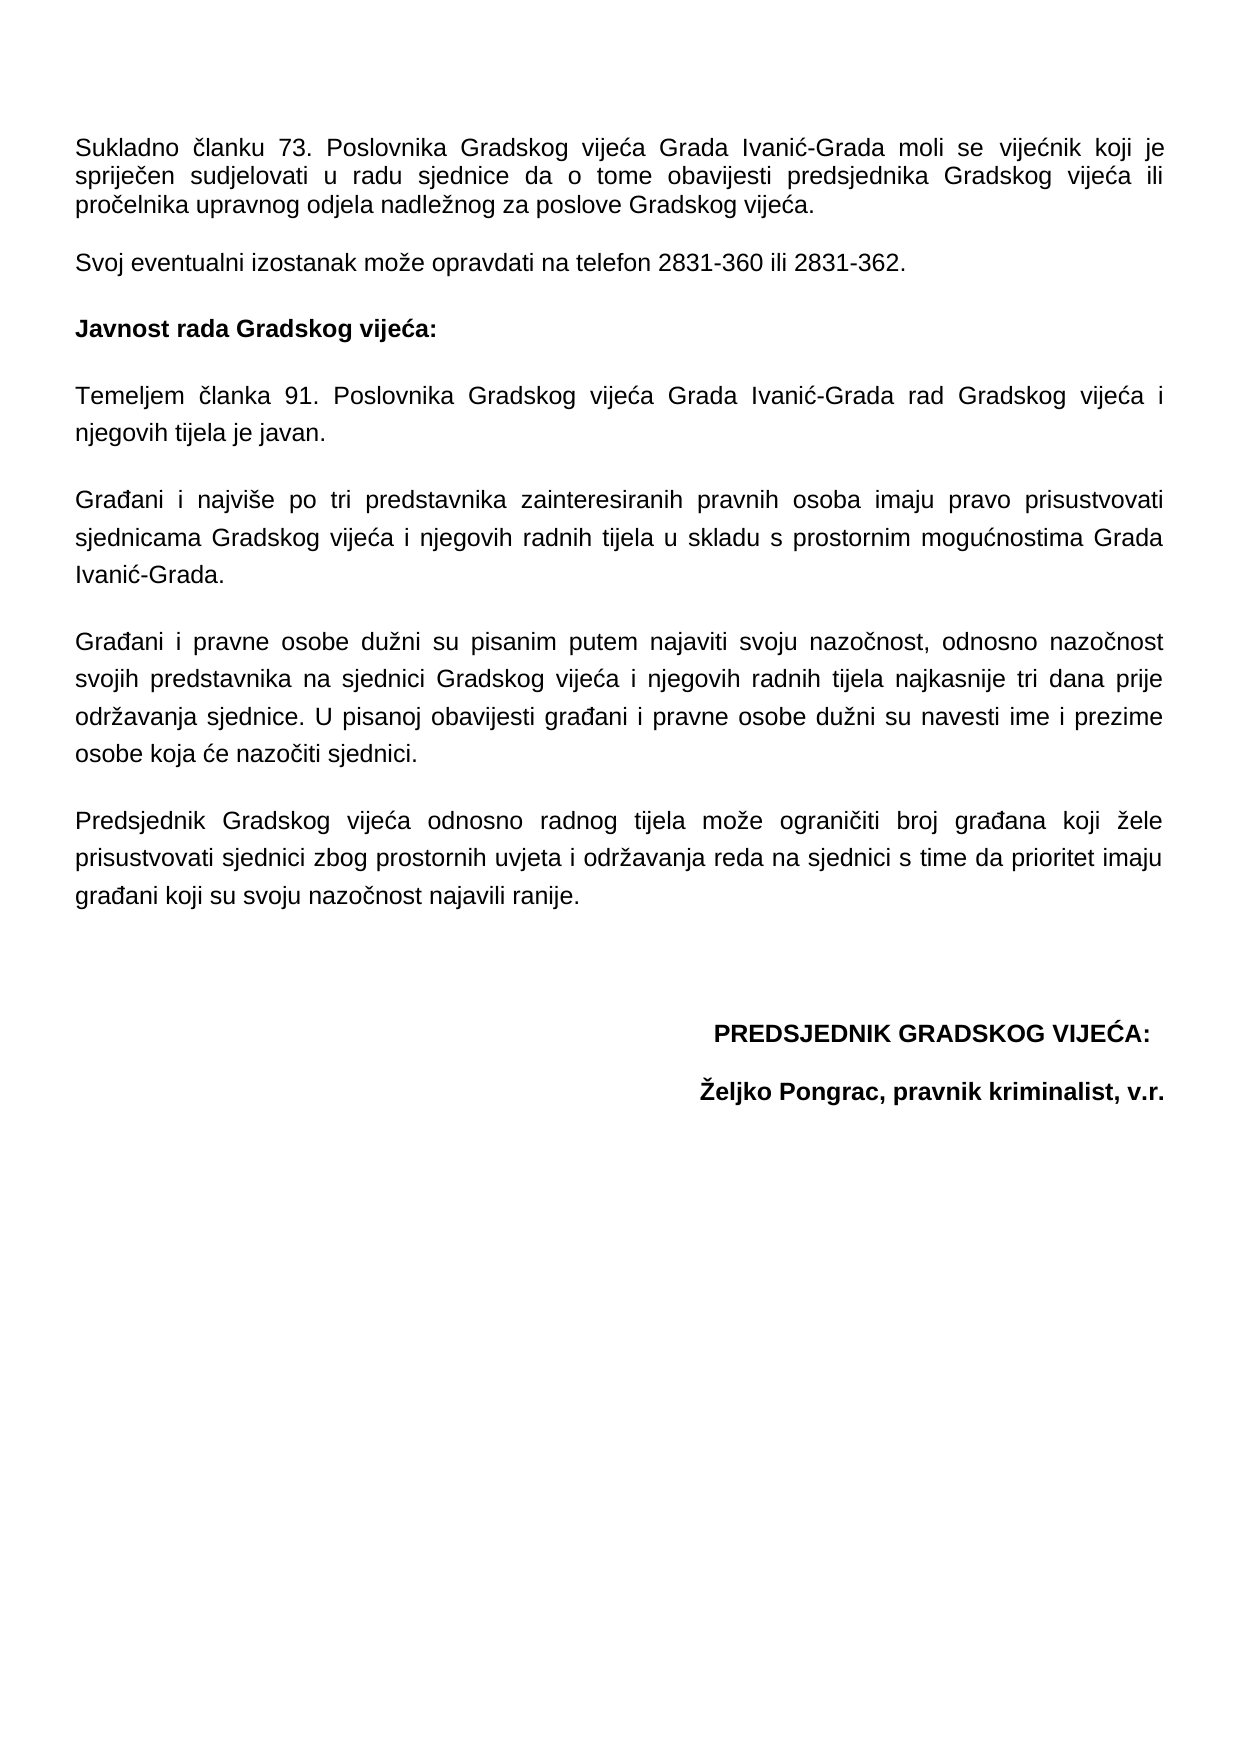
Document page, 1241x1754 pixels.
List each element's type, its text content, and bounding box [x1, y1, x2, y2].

text Predsjednik Gradskog vijeća odnosno radnog tijela može ograničiti broj građana koji žele prisustvovati sjednici zbog prostornih uvjeta i održavanja reda na sjednici s time da prioritet imaju građani koji su svoju nazočnost najavili ranije. [75, 797, 1165, 909]
text Građani i pravne osobe dužni su pisanim putem najaviti svoju nazočnost, odnosno nazočnost svojih predstavnika na sjednici Gradskog vijeća i njegovih radnih tijela najkasnije tri dana prije održavanja sjednice. U pisanoj obavijesti građani i pravne osobe dužni su navesti ime i prezime osobe koja će nazočiti sjednici. [75, 618, 1165, 768]
text Željko Pongrac, pravnik kriminalist, v.r. [75, 1077, 1165, 1106]
text Sukladno članku 73. Poslovnika Gradskog vijeća Grada Ivanić-Grada moli se vijećnik koji je spriječen sudjelovati u radu sjednice da o tome obavijesti predsjednika Gradskog vijeća ili pročelnika upravnog odjela nadležnog za poslove Gradskog vijeća. [75, 132, 1165, 219]
text PREDSJEDNIK GRADSKOG VIJEĆA: [450, 1019, 1165, 1048]
text Građani i najviše po tri predstavnika zainteresiranih pravnih osoba imaju pravo prisustvovati sjednicama Gradskog vijeća i njegovih radnih tijela u skladu s prostornim mogućnostima Grada Ivanić-Grada. [75, 476, 1165, 589]
text Svoj eventualni izostanak može opravdati na telefon 2831-360 ili 2831-362. [75, 247, 1165, 276]
text Javnost rada Gradskog vijeća: [75, 305, 1165, 343]
text Temeljem članka 91. Poslovnika Gradskog vijeća Grada Ivanić-Grada rad Gradskog vijeća i njegovih tijela je javan. [75, 372, 1165, 447]
